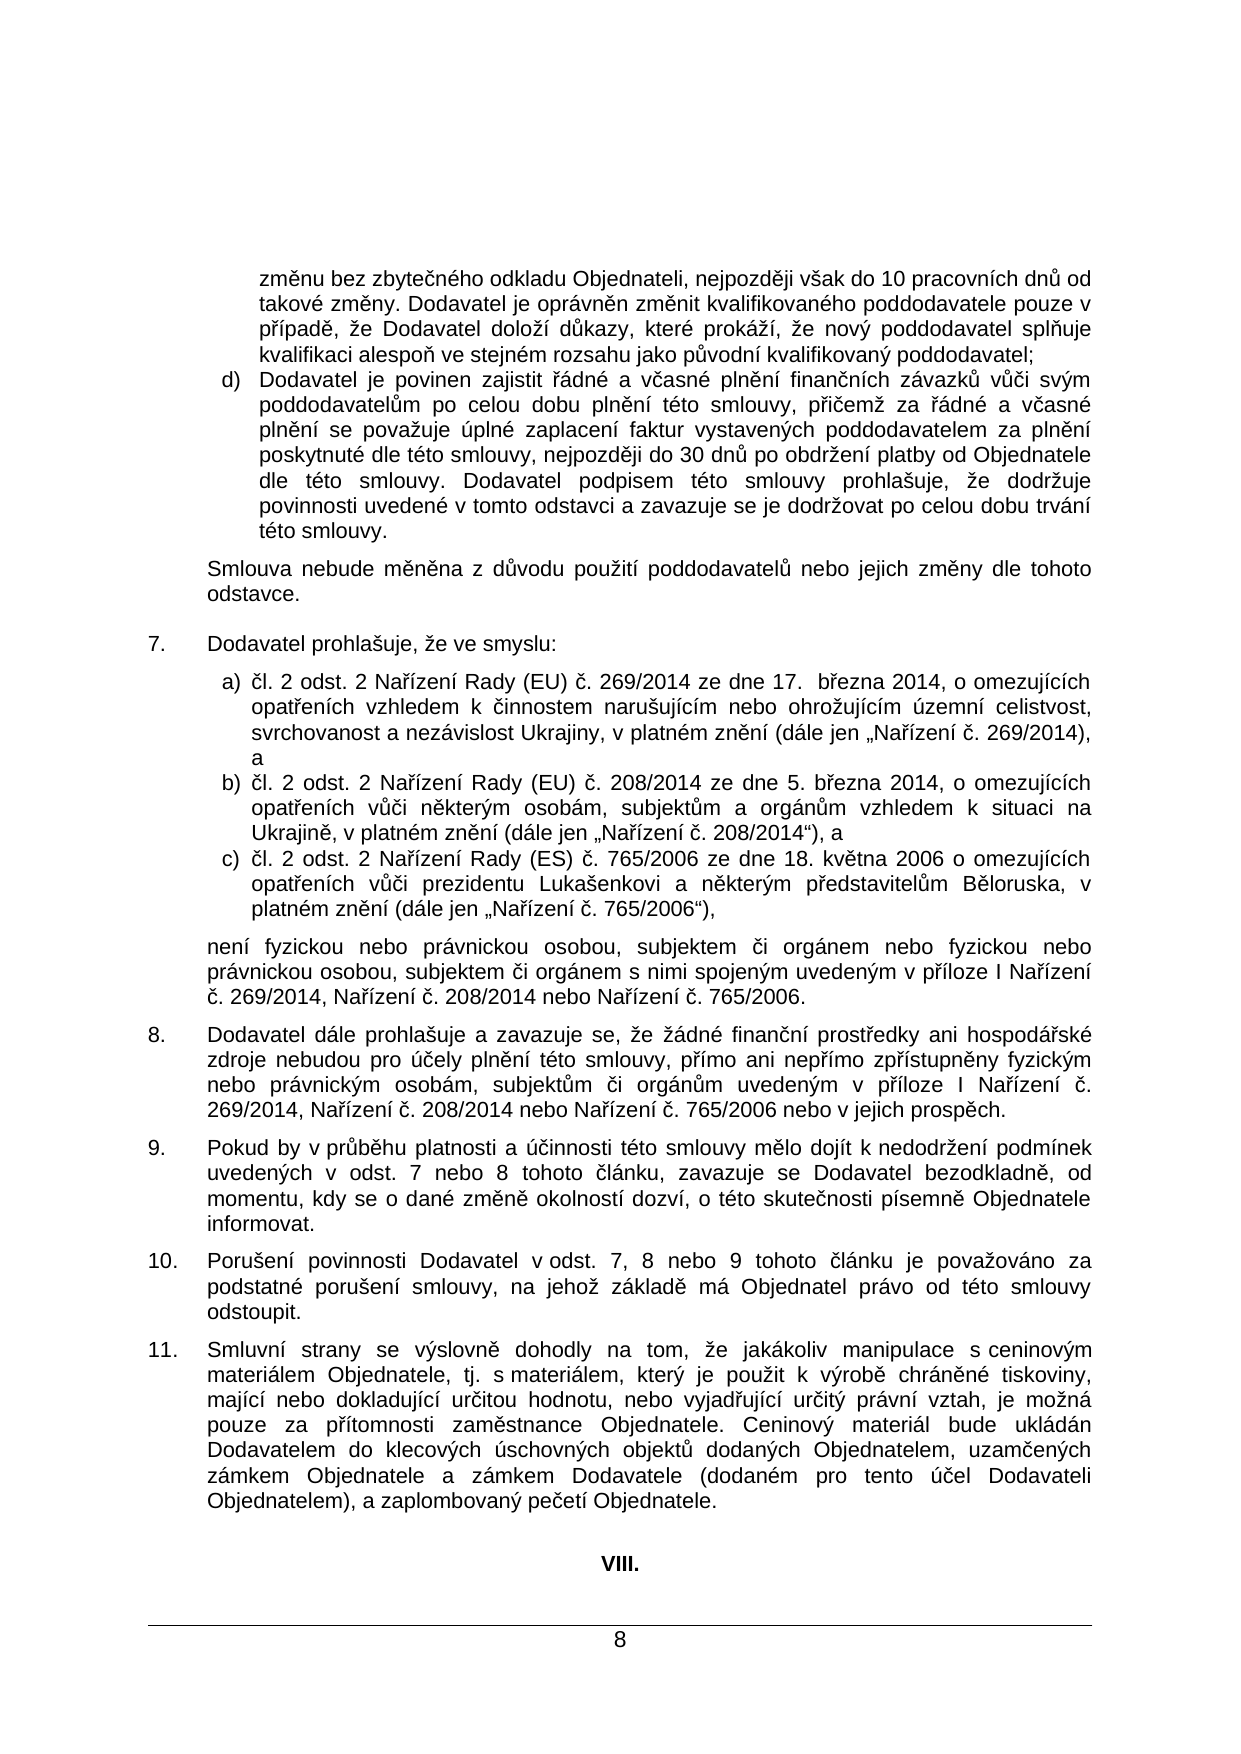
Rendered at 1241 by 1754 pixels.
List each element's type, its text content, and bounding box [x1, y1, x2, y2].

list čl. 2 odst. 2 Nařízení Rady (EU) č. 208/2014 ze dne 5. března 2014, o omezujících opatřeních vůči některým osobám, subjektům a orgánům vzhledem k situaci na Ukrajině, v platném znění (dále jen „Nařízení č. 208/2014“), a [222, 770, 1092, 845]
text není fyzickou nebo právnickou osobou, subjektem či orgánem nebo fyzickou nebo právnickou osobou, subjektem či orgánem s nimi spojeným uvedeným v příloze I Nařízení č. 269/2014, Nařízení č. 208/2014 nebo Nařízení č. 765/2006. [207, 933, 1092, 1009]
text Smlouva nebude měněna z důvodu použití poddodavatelů nebo jejich změny dle tohoto odstavce. [207, 556, 1092, 606]
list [221, 266, 1092, 367]
text 7. Dodavatel prohlašuje, že ve smyslu: [148, 631, 1092, 656]
list čl. 2 odst. 2 Nařízení Rady (EU) č. 269/2014 ze dne 17. března 2014, o omezujících opatřeních vzhledem k činnostem narušujícím nebo ohrožujícím územní celistvost, svrchovanost a nezávislost Ukrajiny, v platném znění (dále jen „Nařízení č. 269/2014), a [222, 669, 1092, 770]
list Dodavatel dále prohlašuje a zavazuje se, že žádné finanční prostředky ani hospodářské zdroje nebudou pro účely plnění této smlouvy, přímo ani nepřímo zpřístupněny fyzickým nebo právnickým osobám, subjektům či orgánům uvedeným v příloze I Nařízení č. 269/2014, Nařízení č. 208/2014 nebo Nařízení č. 765/2006 nebo v jejich prospěch. [148, 1022, 1092, 1122]
list čl. 2 odst. 2 Nařízení Rady (ES) č. 765/2006 ze dne 18. května 2006 o omezujících opatřeních vůči prezidentu Lukašenkovi a některým představitelům Běloruska, v platném znění (dále jen „Nařízení č. 765/2006“), [222, 845, 1092, 921]
list Smluvní strany se výslovně dohodly na tom, že jakákoliv manipulace s ceninovým materiálem Objednatele, tj. s materiálem, který je použit k výrobě chráněné tiskoviny, mající nebo dokladující určitou hodnotu, nebo vyjadřující určitý právní vztah, je možná pouze za přítomnosti zaměstnance Objednatele. Ceninový materiál bude ukládán Dodavatelem do klecových úschovných objektů dodaných Objednatelem, uzamčených zámkem Objednatele a zámkem Dodavatele (dodaném pro tento účel Dodavateli Objednatelem), a zaplombovaný pečetí Objednatele. [148, 1336, 1092, 1513]
list Pokud by v průběhu platnosti a účinnosti této smlouvy mělo dojít k nedodržení podmínek uvedených v odst. 7 nebo 8 tohoto článku, zavazuje se Dodavatel bezodkladně, od momentu, kdy se o dané změně okolností dozví, o této skutečnosti písemně Objednatele informovat. [148, 1135, 1092, 1236]
list Porušení povinnosti Dodavatel v odst. 7, 8 nebo 9 tohoto článku je považováno za podstatné porušení smlouvy, na jehož základě má Objednatel právo od této smlouvy odstoupit. [148, 1248, 1092, 1324]
list Dodavatel je povinen zajistit řádné a včasné plnění finančních závazků vůči svým poddodavatelům po celou dobu plnění této smlouvy, přičemž za řádné a včasné plnění se považuje úplné zaplacení faktur vystavených poddodavatelem za plnění poskytnuté dle této smlouvy, nejpozději do 30 dnů po obdržení platby od Objednatele dle této smlouvy. Dodavatel podpisem této smlouvy prohlašuje, že dodržuje povinnosti uvedené v tomto odstavci a zavazuje se je dodržovat po celou dobu trvání této smlouvy. [221, 367, 1092, 543]
text VIII. [148, 1551, 1092, 1576]
